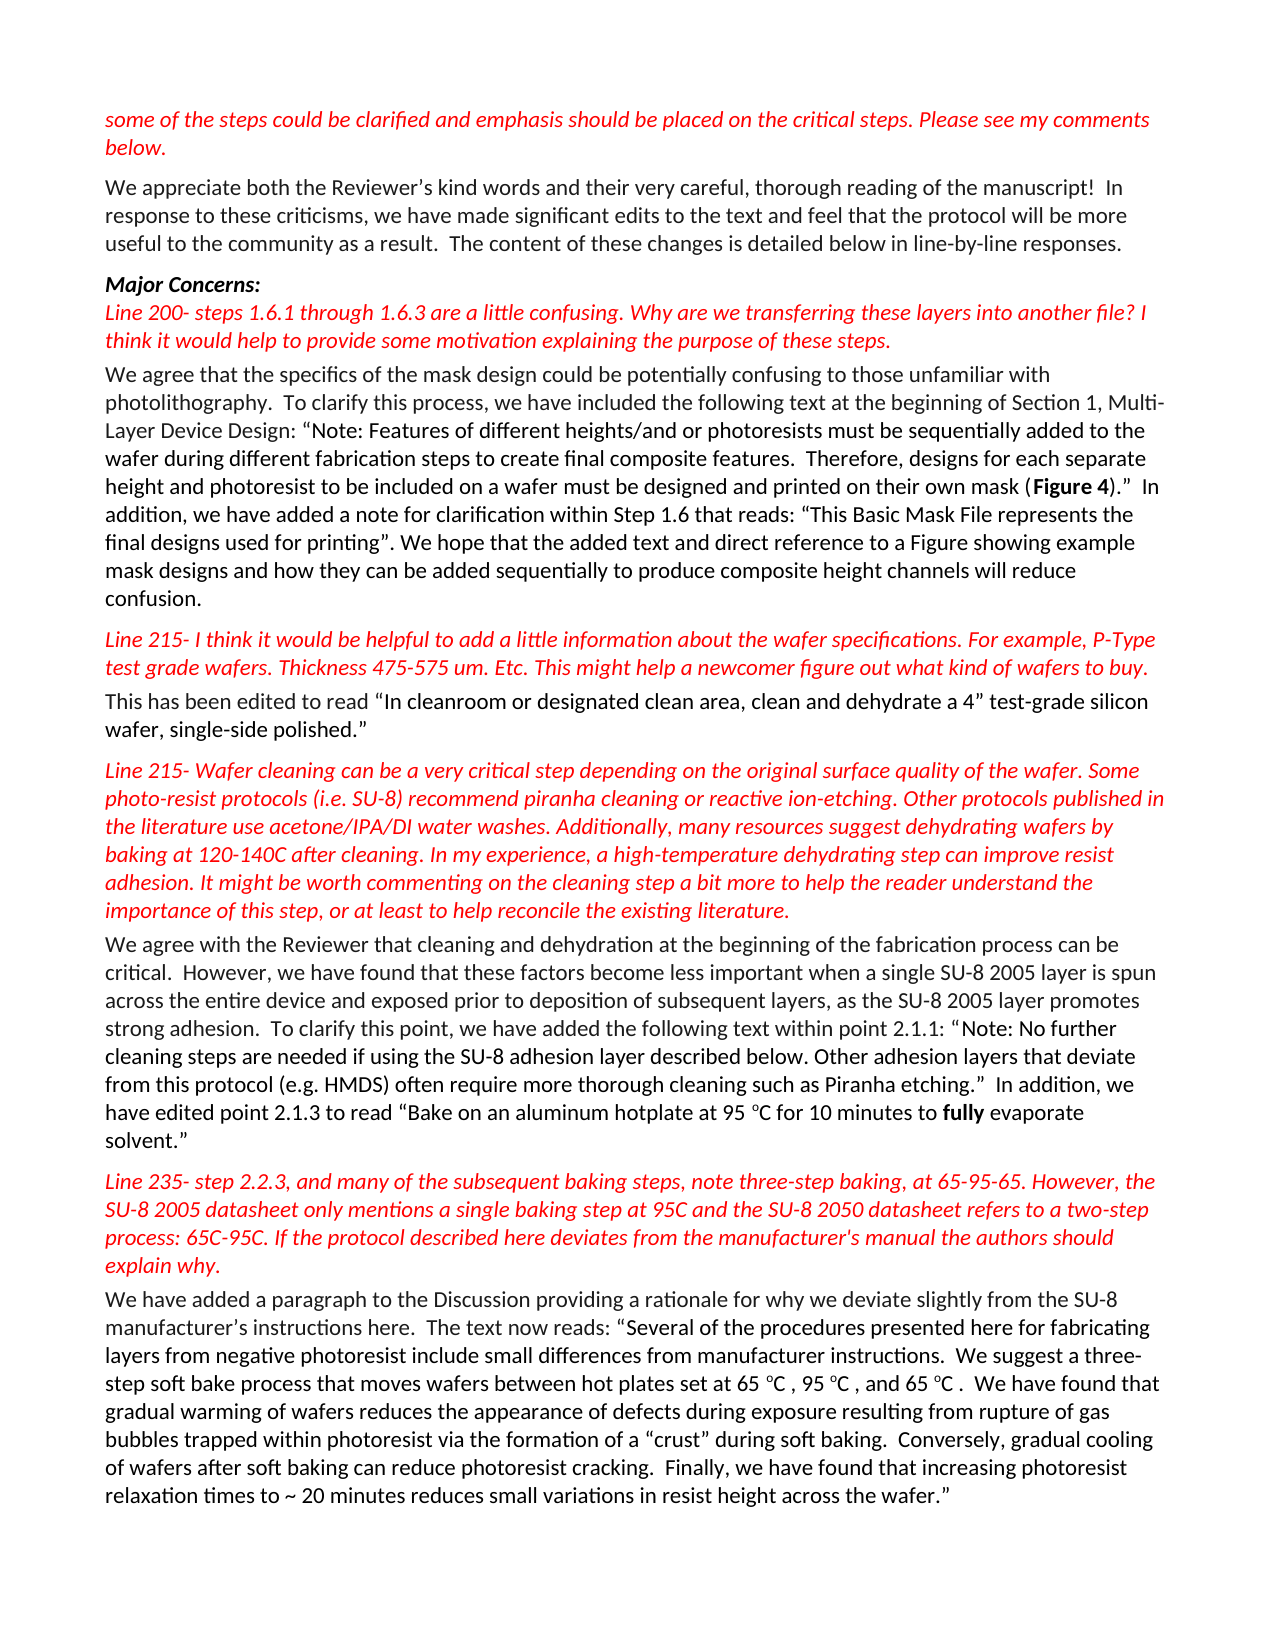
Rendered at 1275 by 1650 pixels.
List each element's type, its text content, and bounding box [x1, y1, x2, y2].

text Major Concerns: [105, 270, 1170, 298]
text Line 215- I think it would be helpful to add a little information about the wafer specifications. For example, P-Type test grade wafers. Thickness 475-575 um. Etc. This might help a newcomer figure out what kind of wafers to buy. [105, 625, 1170, 681]
text Line 200- steps 1.6.1 through 1.6.3 are a little confusing. Why are we transferring these layers into another file? I think it would help to provide some motivation explaining the purpose of these steps. [105, 298, 1170, 354]
text We agree that the specifics of the mask design could be potentially confusing to those unfamiliar with photolithography. To clarify this process, we have included the following text at the beginning of Section 1, Multi-Layer Device Design: “Note: Features of different heights/and or photoresists must be sequentially added to the wafer during different fabrication steps to create final composite features. Therefore, designs for each separate height and photoresist to be included on a wafer must be designed and printed on their own mask (Figure 4).” In addition, we have added a note for clarification within Step 1.6 that reads: “This Basic Mask File represents the final designs used for printing”. We hope that the added text and direct reference to a Figure showing example mask designs and how they can be added sequentially to produce composite height channels will reduce confusion. [105, 360, 1170, 613]
text This has been edited to read “In cleanroom or designated clean area, clean and dehydrate a 4” test-grade silicon wafer, single-side polished.” [105, 687, 1170, 743]
text Line 215- Wafer cleaning can be a very critical step depending on the original surface quality of the wafer. Some photo-resist protocols (i.e. SU-8) recommend piranha cleaning or reactive ion-etching. Other protocols published in the literature use acetone/IPA/DI water washes. Additionally, many resources suggest dehydrating wafers by baking at 120-140C after cleaning. In my experience, a high-temperature dehydrating step can improve resist adhesion. It might be worth commenting on the cleaning step a bit more to help the reader understand the importance of this step, or at least to help reconcile the existing literature. [105, 756, 1170, 924]
text We agree with the Reviewer that cleaning and dehydration at the beginning of the fabrication process can be critical. However, we have found that these factors become less important when a single SU-8 2005 layer is spun across the entire device and exposed prior to deposition of subsequent layers, as the SU-8 2005 layer promotes strong adhesion. To clarify this point, we have added the following text within point 2.1.1: “Note: No further cleaning steps are needed if using the SU-8 adhesion layer described below. Other adhesion layers that deviate from this protocol (e.g. HMDS) often require more thorough cleaning such as Piranha etching.” In addition, we have edited point 2.1.3 to read “Bake on an aluminum hotplate at 95 oC for 10 minutes to fully evaporate solvent.” [105, 930, 1170, 1154]
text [105, 105, 1170, 161]
text We appreciate both the Reviewer’s kind words and their very careful, thorough reading of the manuscript! In response to these criticisms, we have made significant edits to the text and feel that the protocol will be more useful to the community as a result. The content of these changes is detailed below in line-by-line responses. [105, 173, 1170, 258]
text Line 235- step 2.2.3, and many of the subsequent baking steps, note three-step baking, at 65-95-65. However, the SU-8 2005 datasheet only mentions a single baking step at 95C and the SU-8 2050 datasheet refers to a two-step process: 65C-95C. If the protocol described here deviates from the manufacturer's manual the authors should explain why. [105, 1167, 1170, 1279]
text We have added a paragraph to the Discussion providing a rationale for why we deviate slightly from the SU-8 manufacturer’s instructions here. The text now reads: “Several of the procedures presented here for fabricating layers from negative photoresist include small differences from manufacturer instructions. We suggest a three-step soft bake process that moves wafers between hot plates set at 65 oC , 95 oC , and 65 oC . We have found that gradual warming of wafers reduces the appearance of defects during exposure resulting from rupture of gas bubbles trapped within photoresist via the formation of a “crust” during soft baking. Conversely, gradual cooling of wafers after soft baking can reduce photoresist cracking. Finally, we have found that increasing photoresist relaxation times to ~ 20 minutes reduces small variations in resist height across the wafer.” [105, 1285, 1170, 1509]
